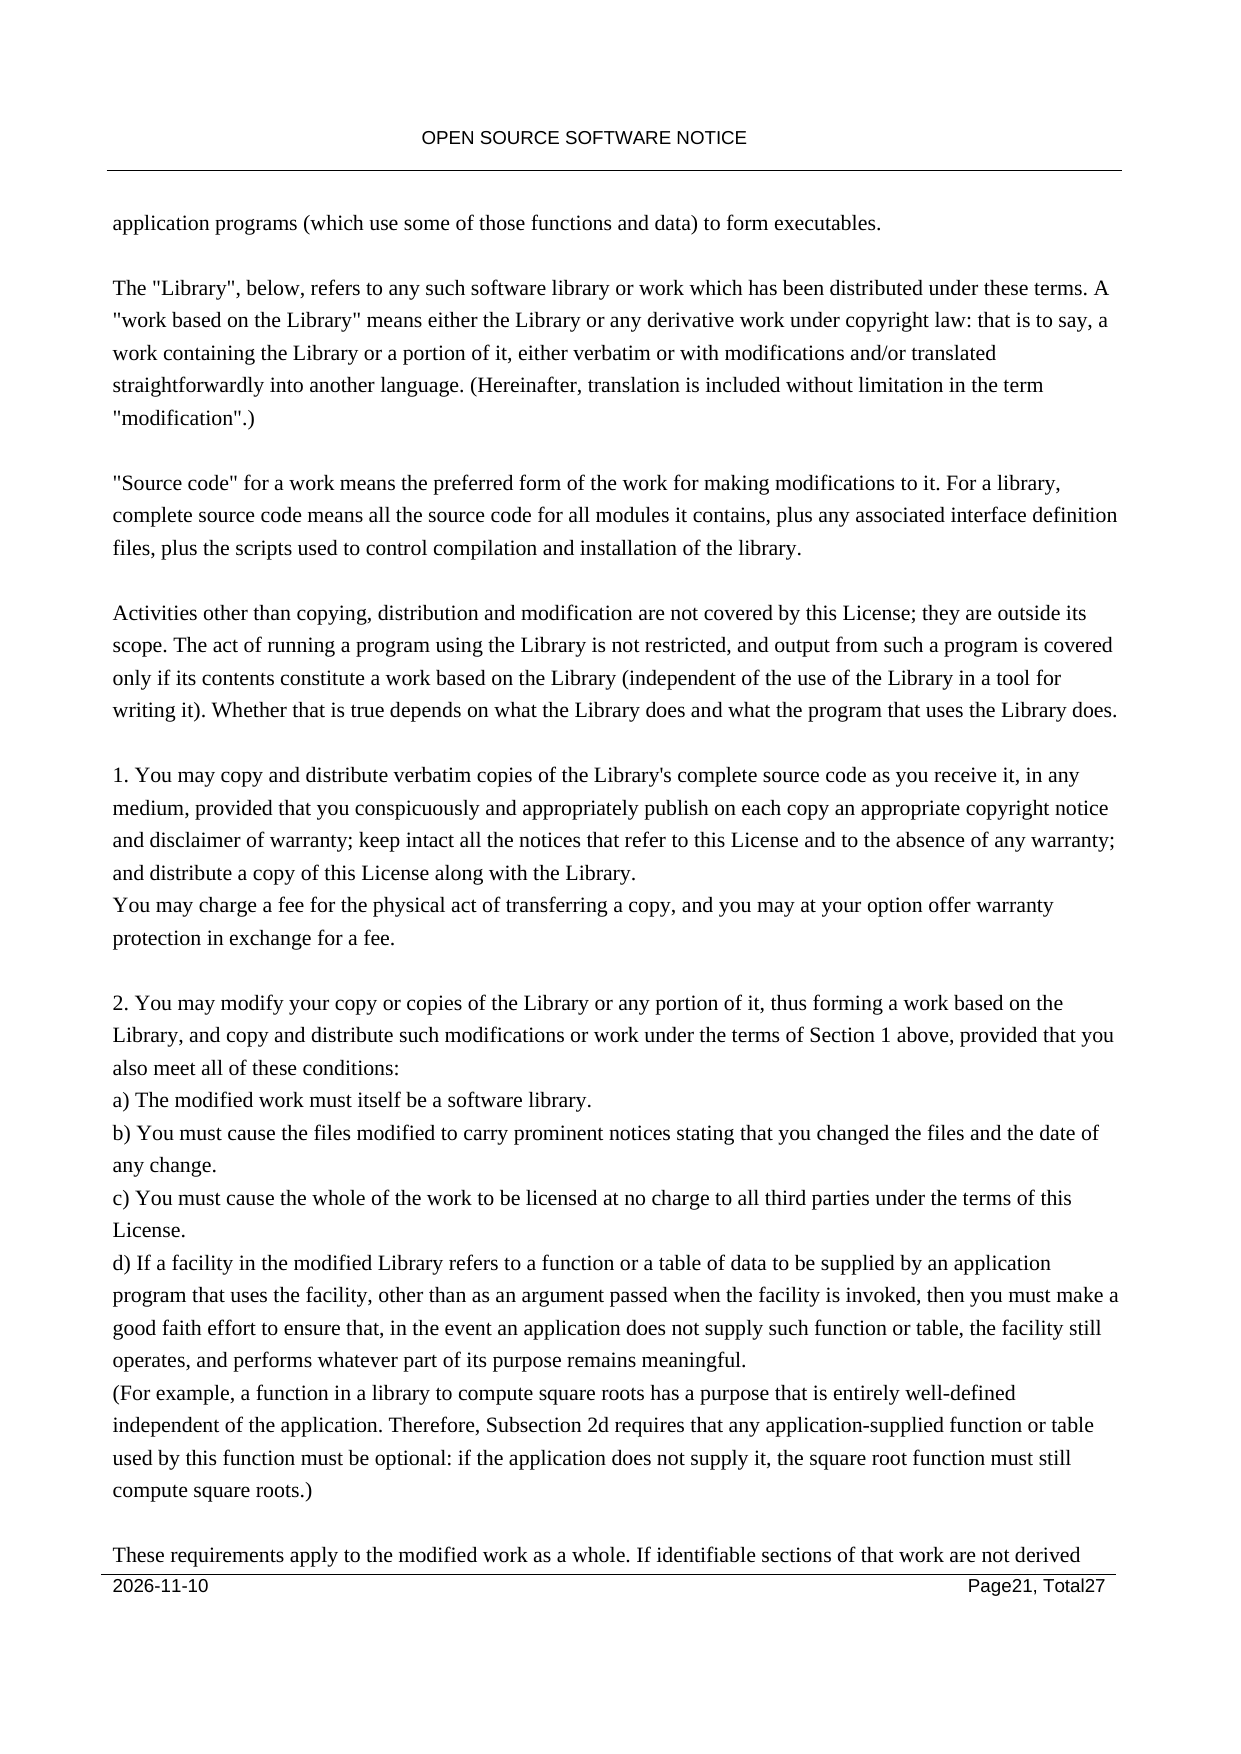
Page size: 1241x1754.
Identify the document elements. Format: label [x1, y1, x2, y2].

text [112, 206, 1128, 1571]
